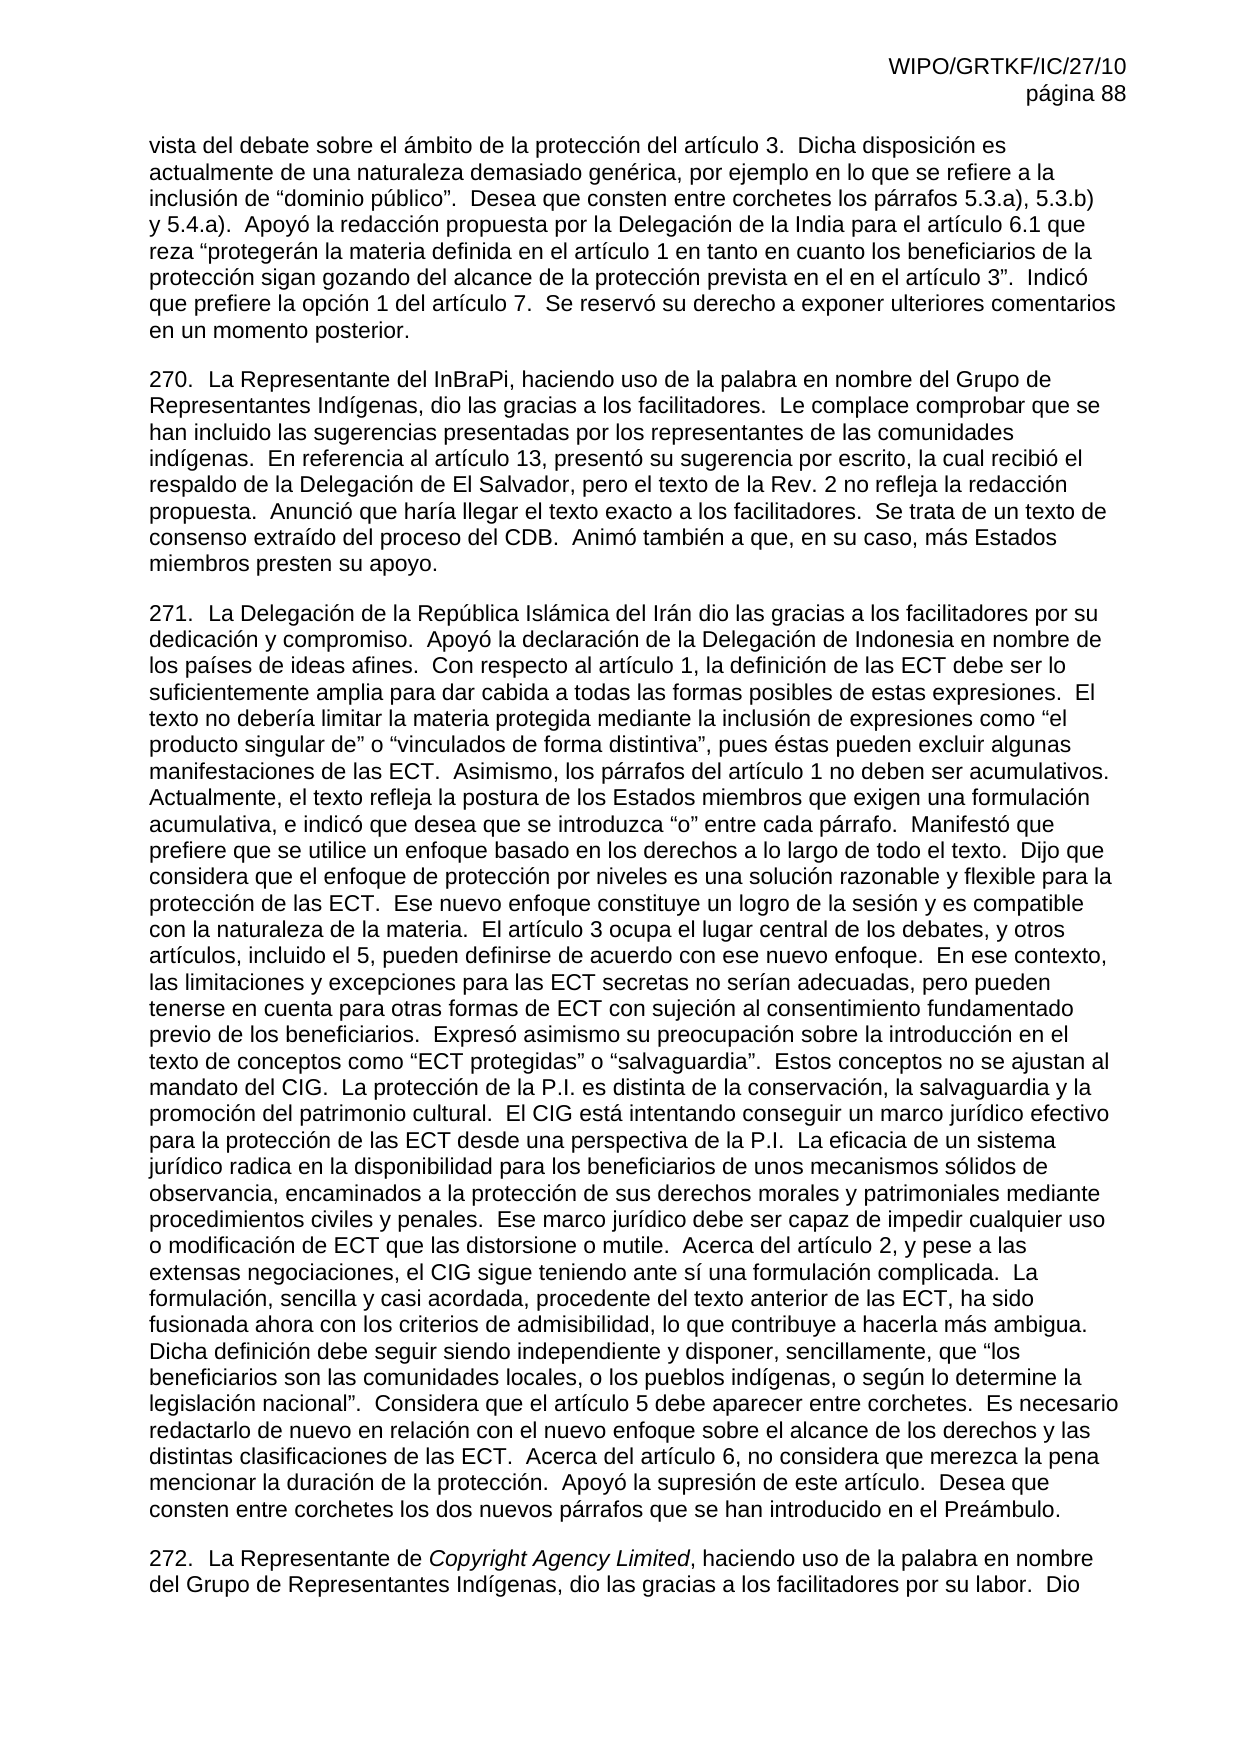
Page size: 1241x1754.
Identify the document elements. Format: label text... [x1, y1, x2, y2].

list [149, 1545, 1122, 1598]
list La Representante del InBraPi, haciendo uso de la palabra en nombre del Grupo de Representantes Indígenas, dio las gracias a los facilitadores. Le complace comprobar que se han incluido las sugerencias presentadas por los representantes de las comunidades indígenas. En referencia al artículo 13, presentó su sugerencia por escrito, la cual recibió el respaldo de la Delegación de El Salvador, pero el texto de la Rev. 2 no refleja la redacción propuesta. Anunció que haría llegar el texto exacto a los facilitadores. Se trata de un texto de consenso extraído del proceso del CDB. Animó también a que, en su caso, más Estados miembros presten su apoyo. [149, 366, 1122, 577]
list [149, 132, 1122, 343]
list La Delegación de la República Islámica del Irán dio las gracias a los facilitadores por su dedicación y compromiso. Apoyó la declaración de la Delegación de Indonesia en nombre de los países de ideas afines. Con respecto al artículo 1, la definición de las ECT debe ser lo suficientemente amplia para dar cabida a todas las formas posibles de estas expresiones. El texto no debería limitar la materia protegida mediante la inclusión de expresiones como “el producto singular de” o “vinculados de forma distintiva”, pues éstas pueden excluir algunas manifestaciones de las ECT. Asimismo, los párrafos del artículo 1 no deben ser acumulativos. Actualmente, el texto refleja la postura de los Estados miembros que exigen una formulación acumulativa, e indicó que desea que se introduzca “o” entre cada párrafo. Manifestó que prefiere que se utilice un enfoque basado en los derechos a lo largo de todo el texto. Dijo que considera que el enfoque de protección por niveles es una solución razonable y flexible para la protección de las ECT. Ese nuevo enfoque constituye un logro de la sesión y es compatible con la naturaleza de la materia. El artículo 3 ocupa el lugar central de los debates, y otros artículos, incluido el 5, pueden definirse de acuerdo con ese nuevo enfoque. En ese contexto, las limitaciones y excepciones para las ECT secretas no serían adecuadas, pero pueden tenerse en cuenta para otras formas de ECT con sujeción al consentimiento fundamentado previo de los beneficiarios. Expresó asimismo su preocupación sobre la introducción en el texto de conceptos como “ECT protegidas” o “salvaguardia”. Estos conceptos no se ajustan al mandato del CIG. La protección de la P.I. es distinta de la conservación, la salvaguardia y la promoción del patrimonio cultural. El CIG está intentando conseguir un marco jurídico efectivo para la protección de las ECT desde una perspectiva de la P.I. La eficacia de un sistema jurídico radica en la disponibilidad para los beneficiarios de unos mecanismos sólidos de observancia, encaminados a la protección de sus derechos morales y patrimoniales mediante procedimientos civiles y penales. Ese marco jurídico debe ser capaz de impedir cualquier uso o modificación de ECT que las distorsione o mutile. Acerca del artículo 2, y pese a las extensas negociaciones, el CIG sigue teniendo ante sí una formulación complicada. La formulación, sencilla y casi acordada, procedente del texto anterior de las ECT, ha sido fusionada ahora con los criterios de admisibilidad, lo que contribuye a hacerla más ambigua. Dicha definición debe seguir siendo independiente y disponer, sencillamente, que “los beneficiarios son las comunidades locales, o los pueblos indígenas, o según lo determine la legislación nacional”. Considera que el artículo 5 debe aparecer entre corchetes. Es necesario redactarlo de nuevo en relación con el nuevo enfoque sobre el alcance de los derechos y las distintas clasificaciones de las ECT. Acerca del artículo 6, no considera que merezca la pena mencionar la duración de la protección. Apoyó la supresión de este artículo. Desea que consten entre corchetes los dos nuevos párrafos que se han introducido en el Preámbulo. [149, 600, 1122, 1522]
